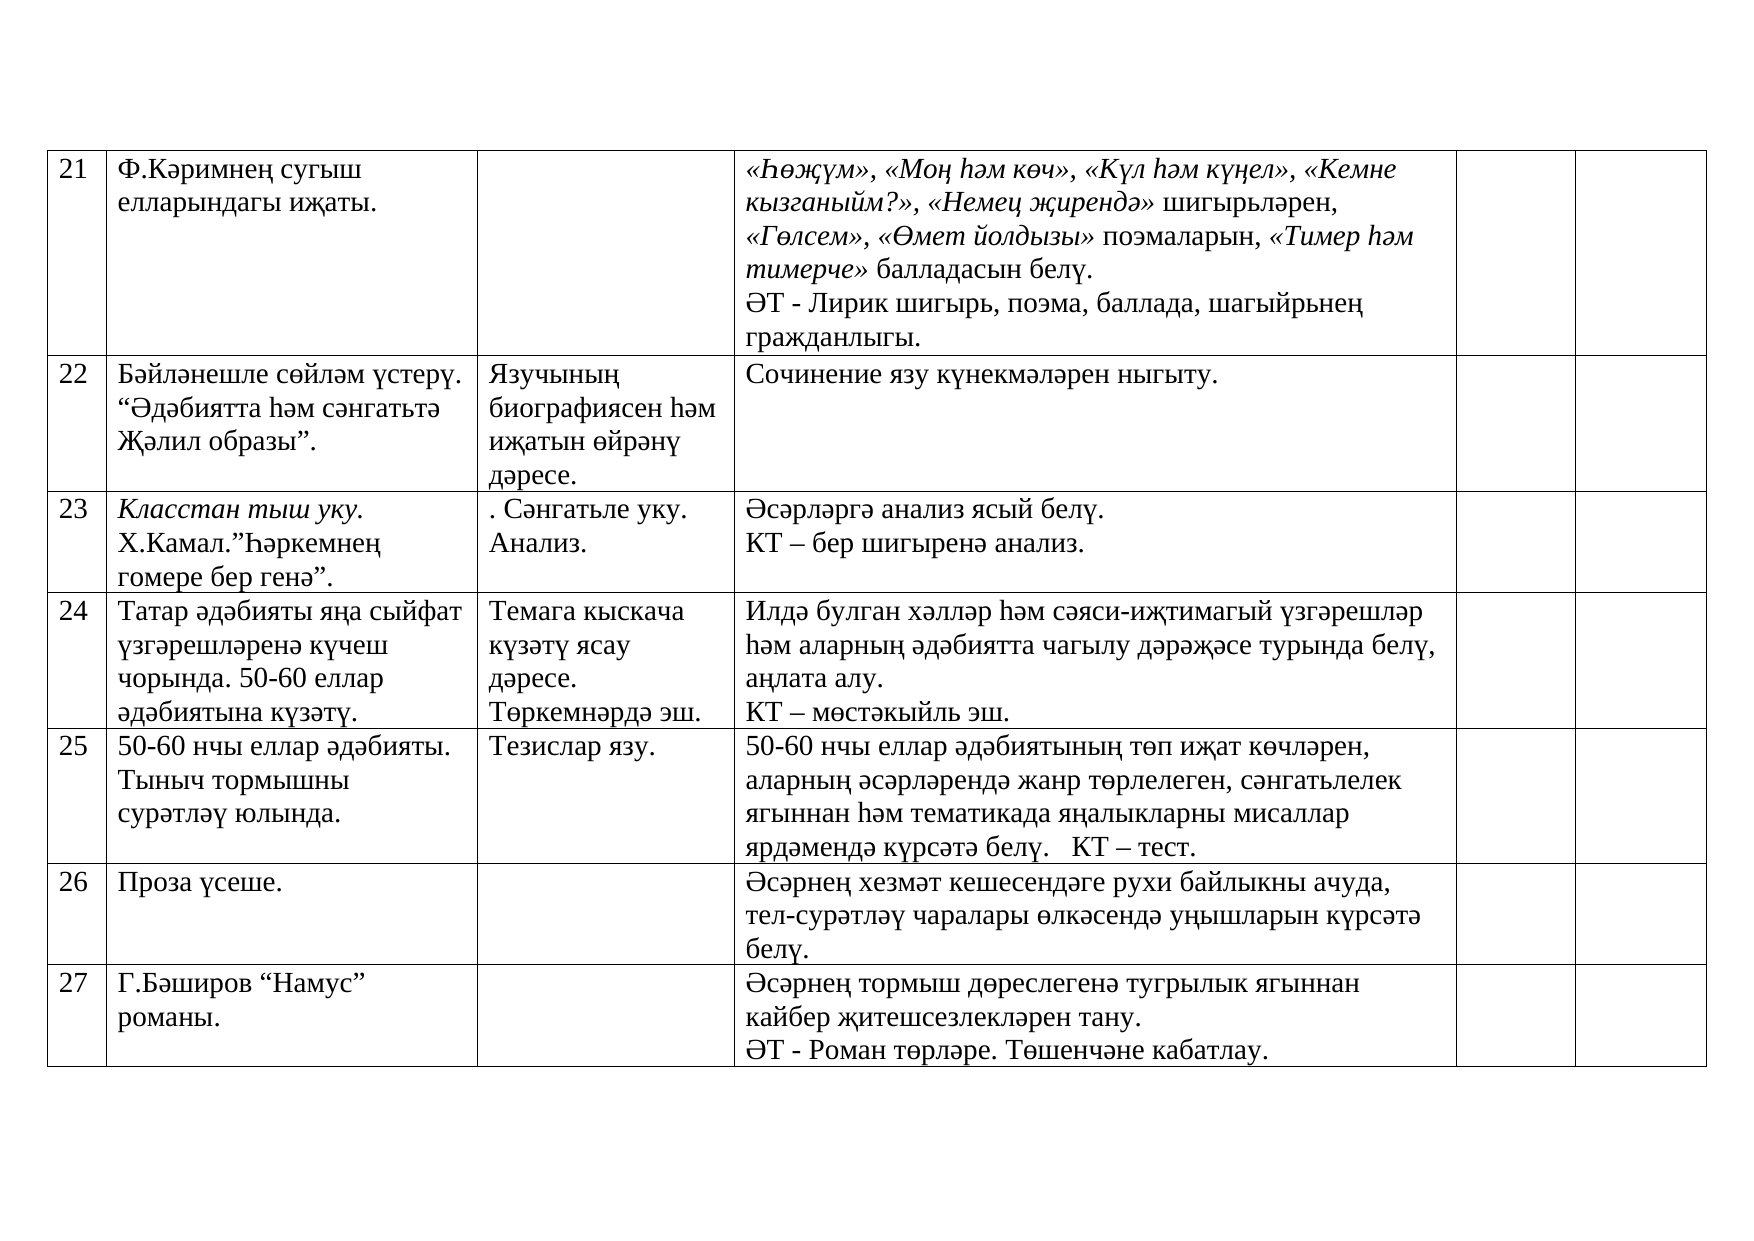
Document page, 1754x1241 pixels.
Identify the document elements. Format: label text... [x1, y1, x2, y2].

table_cell Класстан тыш уку. Х.Камал.”Һәркемнең гомере бер генә”. [107, 492, 477, 592]
table_cell Татар әдәбияты яңа сыйфат үзгәрешләренә күчеш чорында. 50-60 еллар әдәбиятына күзәтү. [107, 593, 477, 727]
table_cell Бәйләнешле сөйләм үстерү. “Әдәбиятта һәм сәнгатьтә Җәлил образы”. [107, 356, 477, 491]
table_cell Проза үсеше. [107, 864, 477, 964]
table_cell [1457, 965, 1575, 1066]
table_cell 27 [48, 965, 106, 1066]
table_cell Илдә булган хәлләр һәм сәяси-иҗтимагый үзгәрешләр һәм аларның әдәбиятта чагылу дәрәҗәсе турында белү, аңлата алу. КТ – мөстәкыйль эш. [735, 593, 1456, 727]
table_cell [1457, 864, 1575, 964]
table_cell 50-60 нчы еллар әдәбиятының төп иҗат көчләрен, аларның әсәрләрендә жанр төрлелеген, сәнгатьлелек ягыннан һәм тематикада яңалыкларны мисаллар ярдәмендә күрсәтә белү. КТ – тест. [735, 729, 1456, 863]
table_cell «Һөҗүм», «Моң һәм көч», «Күл һәм күңел», «Кемне кызганыйм?», «Немец җирендә» шигырьләрен, «Гөлсем», «Өмет йолдызы» поэмаларын, «Тимер һәм тимерче» балладасын белү. ӘТ - Лирик шигырь, поэма, баллада, шагыйрьнең гражданлыгы. [735, 151, 1456, 355]
table_cell Г.Бәширов “Намус” романы. [107, 965, 477, 1066]
table_cell Тезислар язу. [478, 729, 734, 863]
table_cell [1457, 151, 1575, 355]
table_cell 21 [48, 151, 106, 355]
table_cell [1457, 356, 1575, 491]
table_cell [478, 151, 734, 355]
table_cell 25 [48, 729, 106, 863]
table_cell [1576, 729, 1706, 863]
table_cell 24 [48, 593, 106, 727]
table_cell [1457, 492, 1575, 592]
table_cell [1576, 151, 1706, 355]
table_cell [1576, 492, 1706, 592]
table_cell Әсәрнең хезмәт кешесендәге рухи байлыкны ачуда, тел-сурәтләү чаралары өлкәсендә уңышларын күрсәтә белү. [735, 864, 1456, 964]
table_cell [1576, 593, 1706, 727]
table_cell 23 [48, 492, 106, 592]
table_cell 50-60 нчы еллар әдәбияты. Тыныч тормышны сурәтләү юлында. [107, 729, 477, 863]
table_cell [1576, 864, 1706, 964]
table_cell Сочинение язу күнекмәләрен ныгыту. [735, 356, 1456, 491]
table_cell [1576, 965, 1706, 1066]
table_cell 22 [48, 356, 106, 491]
table_cell [1457, 729, 1575, 863]
table_cell [1457, 593, 1575, 727]
table_cell 26 [48, 864, 106, 964]
table_cell [1576, 356, 1706, 491]
table_cell [478, 864, 734, 964]
table_cell . Сәнгатьле уку. Анализ. [478, 492, 734, 592]
table_cell Темага кыскача күзәтү ясау дәресе. Төркемнәрдә эш. [478, 593, 734, 727]
table_cell Ф.Кәримнең сугыш елларындагы иҗаты. [107, 151, 477, 355]
table_cell Әсәрнең тормыш дөреслегенә тугрылык ягыннан кайбер җитешсезлекләрен тану. ӘТ - Роман төрләре. Төшенчәне кабатлау. [735, 965, 1456, 1066]
table_cell Язучының биографиясен һәм иҗатын өйрәнү дәресе. [478, 356, 734, 491]
table_cell Әсәрләргә анализ ясый белү. КТ – бер шигыренә анализ. [735, 492, 1456, 592]
table_cell [478, 965, 734, 1066]
